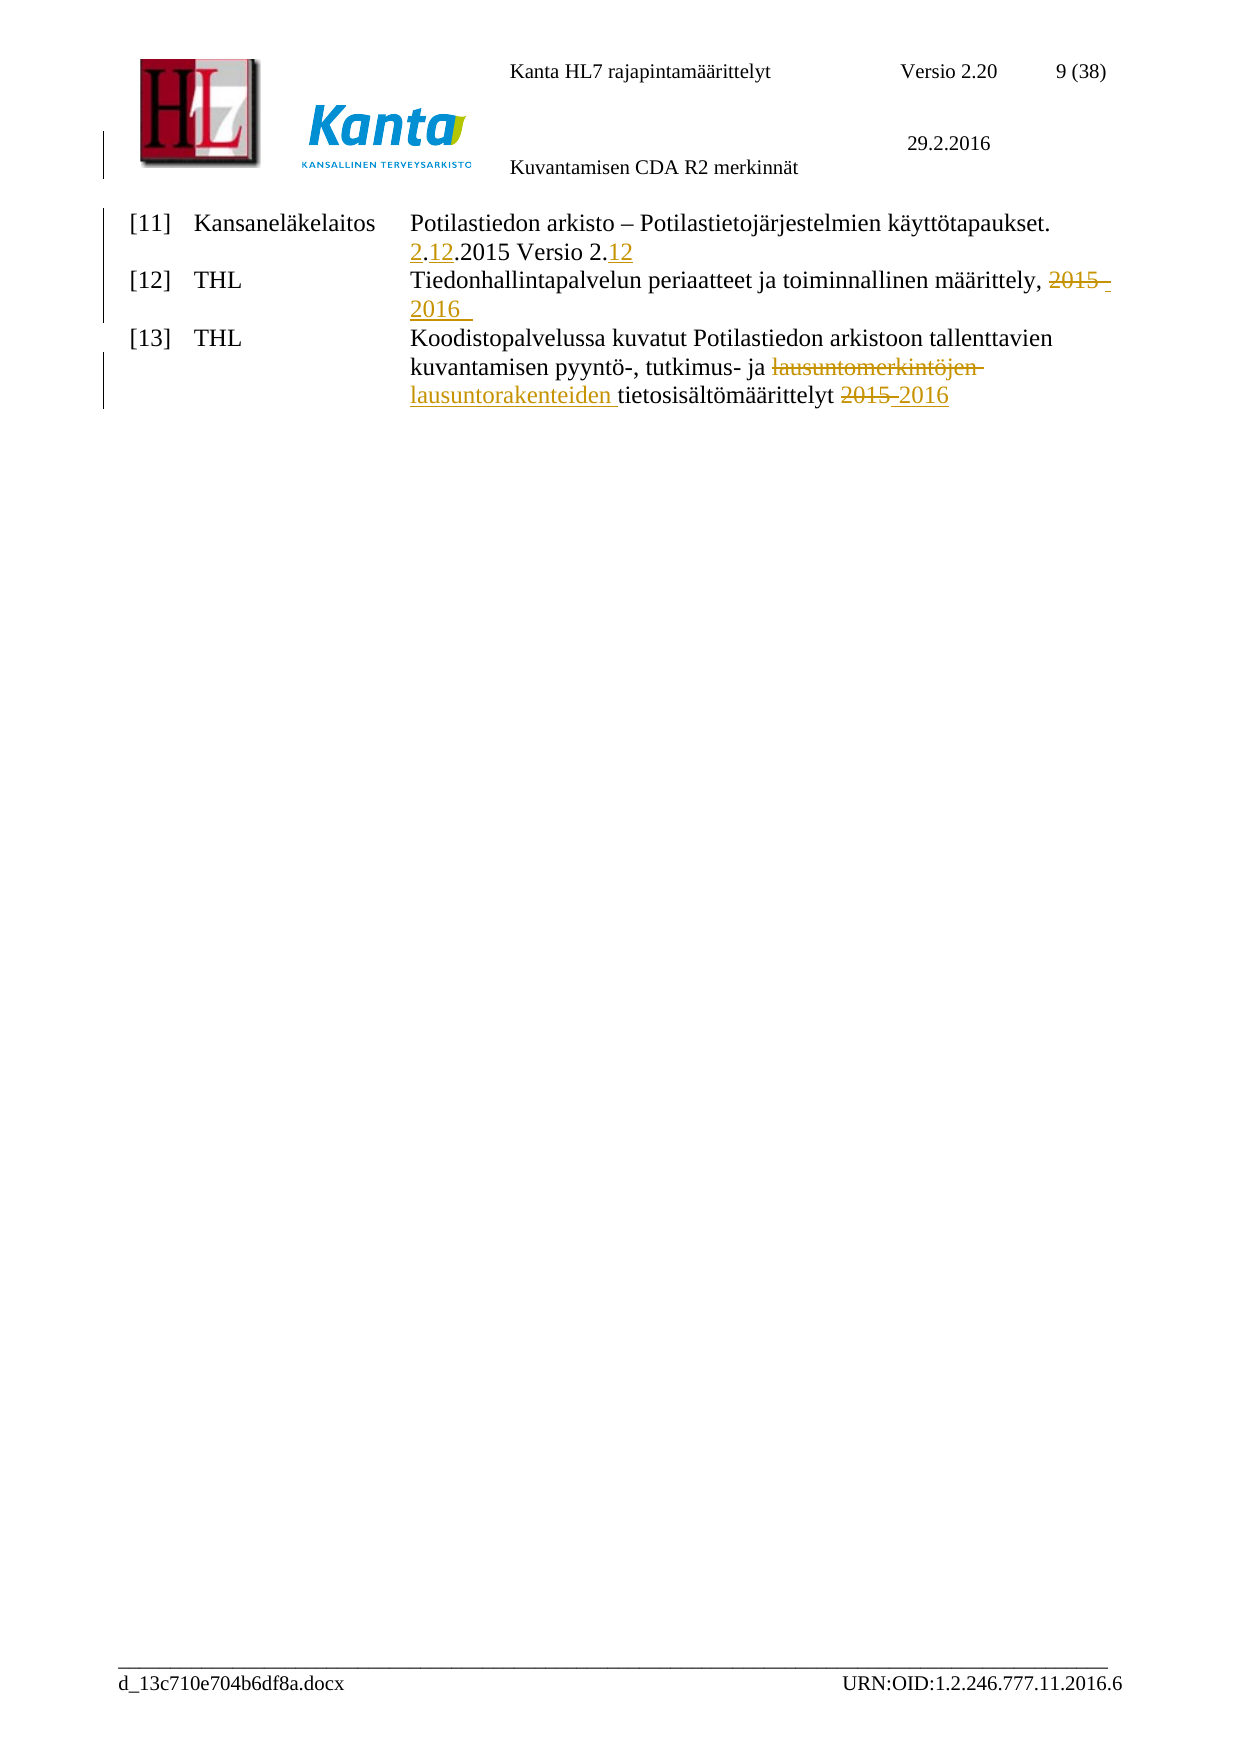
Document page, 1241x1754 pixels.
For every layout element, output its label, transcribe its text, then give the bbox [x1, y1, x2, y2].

table_cell [13] [118, 323, 182, 409]
table_cell [12] [118, 266, 182, 323]
table_cell Tiedonhallintapalvelun periaatteet ja toiminnallinen määrittely, [399, 266, 1137, 323]
table_cell THL [182, 323, 399, 409]
table_cell Potilastiedon arkisto – Potilastietojärjestelmien käyttötapaukset. ..2015 Versio 2. [399, 208, 1137, 266]
table_cell Kansaneläkelaitos [182, 208, 399, 266]
table_cell [11] [118, 208, 182, 266]
table_cell Koodistopalvelussa kuvatut Potilastiedon arkistoon tallenttavien kuvantamisen pyyntö-, tutkimus- ja tietosisältömäärittelyt [399, 323, 1137, 409]
picture [323, 105, 335, 119]
picture [140, 59, 262, 168]
picture [302, 105, 472, 168]
table_cell THL [182, 266, 399, 323]
